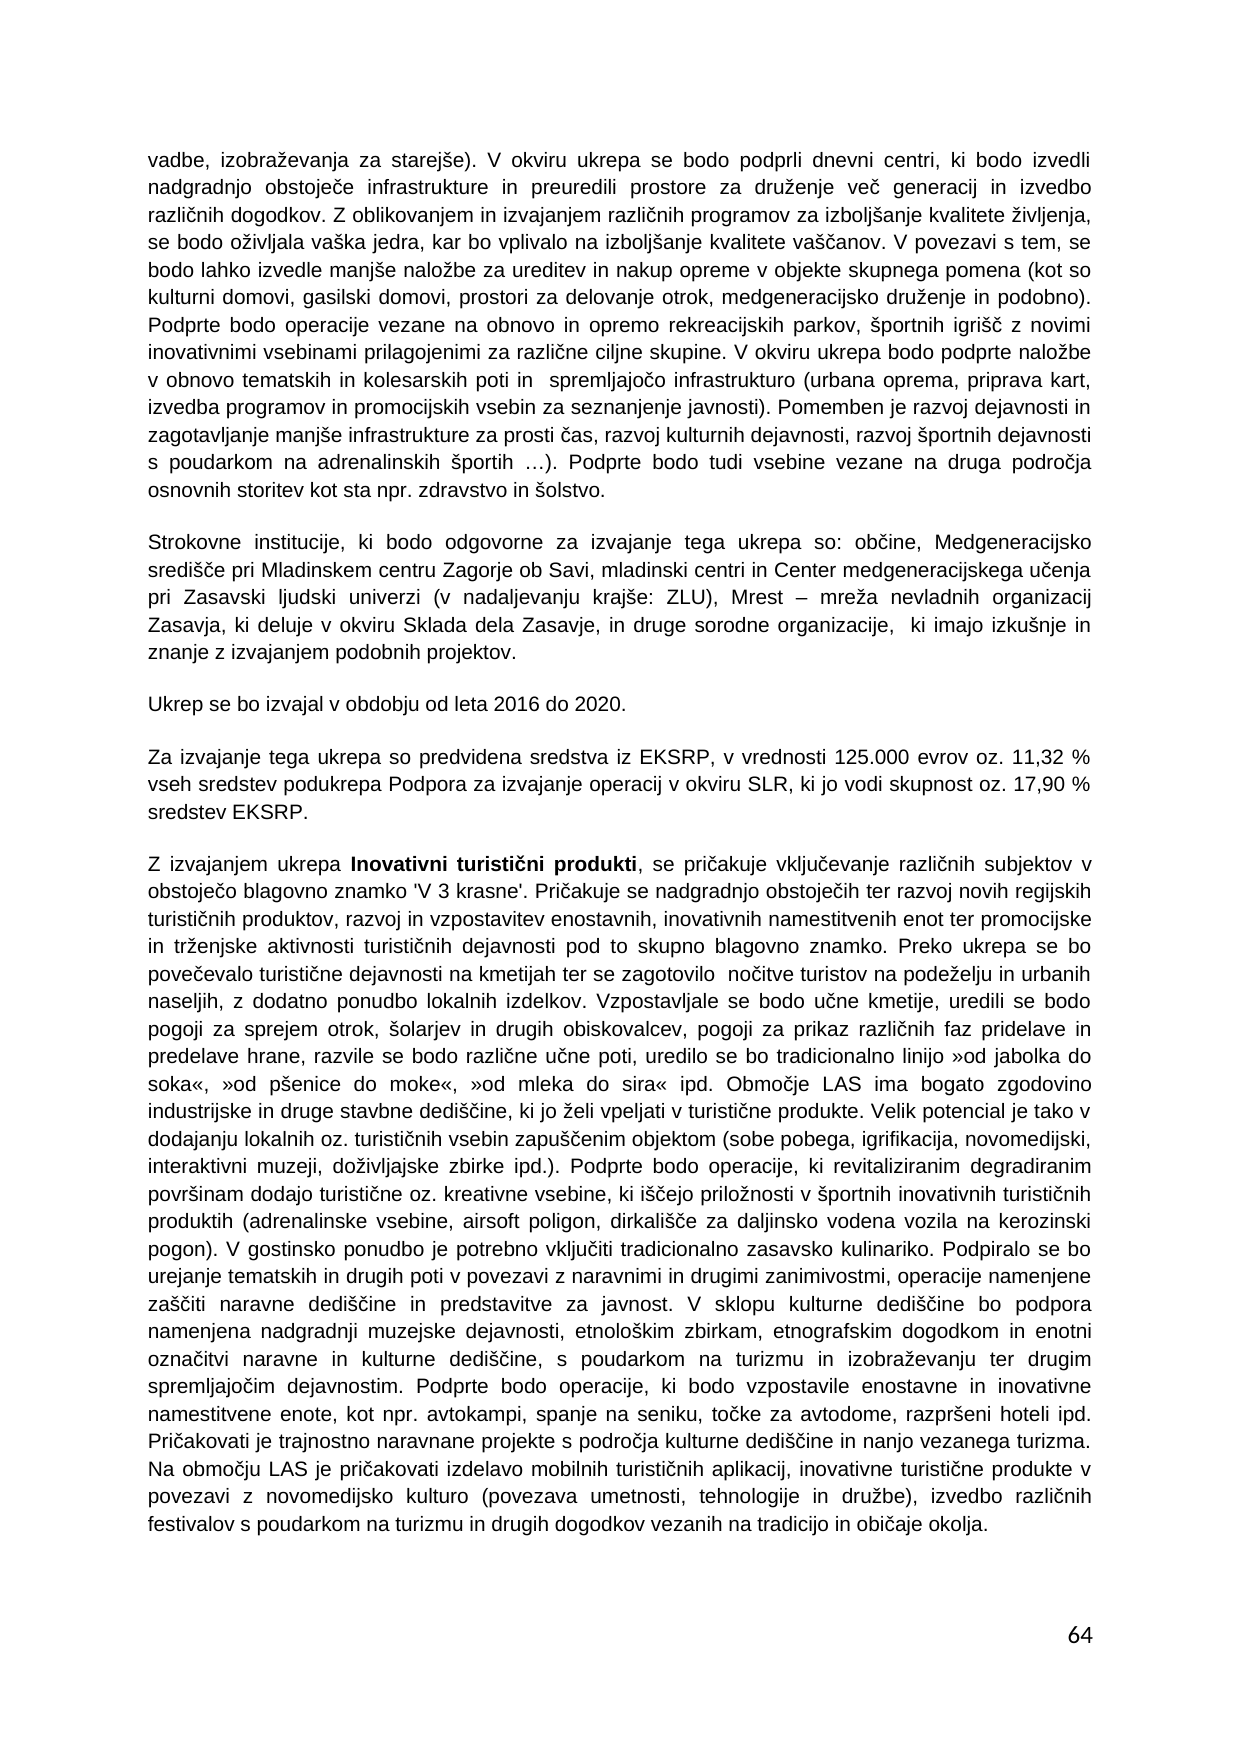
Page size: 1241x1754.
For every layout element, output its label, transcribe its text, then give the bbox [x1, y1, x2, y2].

text Ukrep se bo izvajal v obdobju od leta 2016 do 2020. [148, 692, 1093, 716]
text Z izvajanjem ukrepa Inovativni turistični produkti, se pričakuje vključevanje različnih subjektov v obstoječo blagovno znamko 'V 3 krasne'. Pričakuje se nadgradnjo obstoječih ter razvoj novih regijskih turističnih produktov, razvoj in vzpostavitev enostavnih, inovativnih namestitvenih enot ter promocijske in trženjske aktivnosti turističnih dejavnosti pod to skupno blagovno znamko. Preko ukrepa se bo povečevalo turistične dejavnosti na kmetijah ter se zagotovilo nočitve turistov na podeželju in urbanih naseljih, z dodatno ponudbo lokalnih izdelkov. Vzpostavljale se bodo učne kmetije, uredili se bodo pogoji za sprejem otrok, šolarjev in drugih obiskovalcev, pogoji za prikaz različnih faz pridelave in predelave hrane, razvile se bodo različne učne poti, uredilo se bo tradicionalno linijo »od jabolka do soka«, »od pšenice do moke«, »od mleka do sira« ipd. Območje LAS ima bogato zgodovino industrijske in druge stavbne dediščine, ki jo želi vpeljati v turistične produkte. Velik potencial je tako v dodajanju lokalnih oz. turističnih vsebin zapuščenim objektom (sobe pobega, igrifikacija, novomedijski, interaktivni muzeji, doživljajske zbirke ipd.). Podprte bodo operacije, ki revitaliziranim degradiranim površinam dodajo turistične oz. kreativne vsebine, ki iščejo priložnosti v športnih inovativnih turističnih produktih (adrenalinske vsebine, airsoft poligon, dirkališče za daljinsko vodena vozila na kerozinski pogon). V gostinsko ponudbo je potrebno vključiti tradicionalno zasavsko kulinariko. Podpiralo se bo urejanje tematskih in drugih poti v povezavi z naravnimi in drugimi zanimivostmi, operacije namenjene zaščiti naravne dediščine in predstavitve za javnost. V sklopu kulturne dediščine bo podpora namenjena nadgradnji muzejske dejavnosti, etnološkim zbirkam, etnografskim dogodkom in enotni označitvi naravne in kulturne dediščine, s poudarkom na turizmu in izobraževanju ter drugim spremljajočim dejavnostim. Podprte bodo operacije, ki bodo vzpostavile enostavne in inovativne namestitvene enote, kot npr. avtokampi, spanje na seniku, točke za avtodome, razpršeni hoteli ipd. Pričakovati je trajnostno naravnane projekte s področja kulturne dediščine in nanjo vezanega turizma. Na območju LAS je pričakovati izdelavo mobilnih turističnih aplikacij, inovativne turistične produkte v povezavi z novomedijsko kulturo (povezava umetnosti, tehnologije in družbe), izvedbo različnih festivalov s poudarkom na turizmu in drugih dogodkov vezanih na tradicijo in običaje okolja. [148, 852, 1093, 1536]
text Za izvajanje tega ukrepa so predvidena sredstva iz EKSRP, v vrednosti 125.000 evrov oz. 11,32 % vseh sredstev podukrepa Podpora za izvajanje operacij v okviru SLR, ki jo vodi skupnost oz. 17,90 % sredstev EKSRP. [148, 744, 1093, 823]
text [148, 148, 1093, 502]
text Strokovne institucije, ki bodo odgovorne za izvajanje tega ukrepa so: občine, Medgeneracijsko središče pri Mladinskem centru Zagorje ob Savi, mladinski centri in Center medgeneracijskega učenja pri Zasavski ljudski univerzi (v nadaljevanju krajše: ZLU), Mrest – mreža nevladnih organizacij Zasavja, ki deluje v okviru Sklada dela Zasavje, in druge sorodne organizacije, ki imajo izkušnje in znanje z izvajanjem podobnih projektov. [148, 530, 1093, 664]
